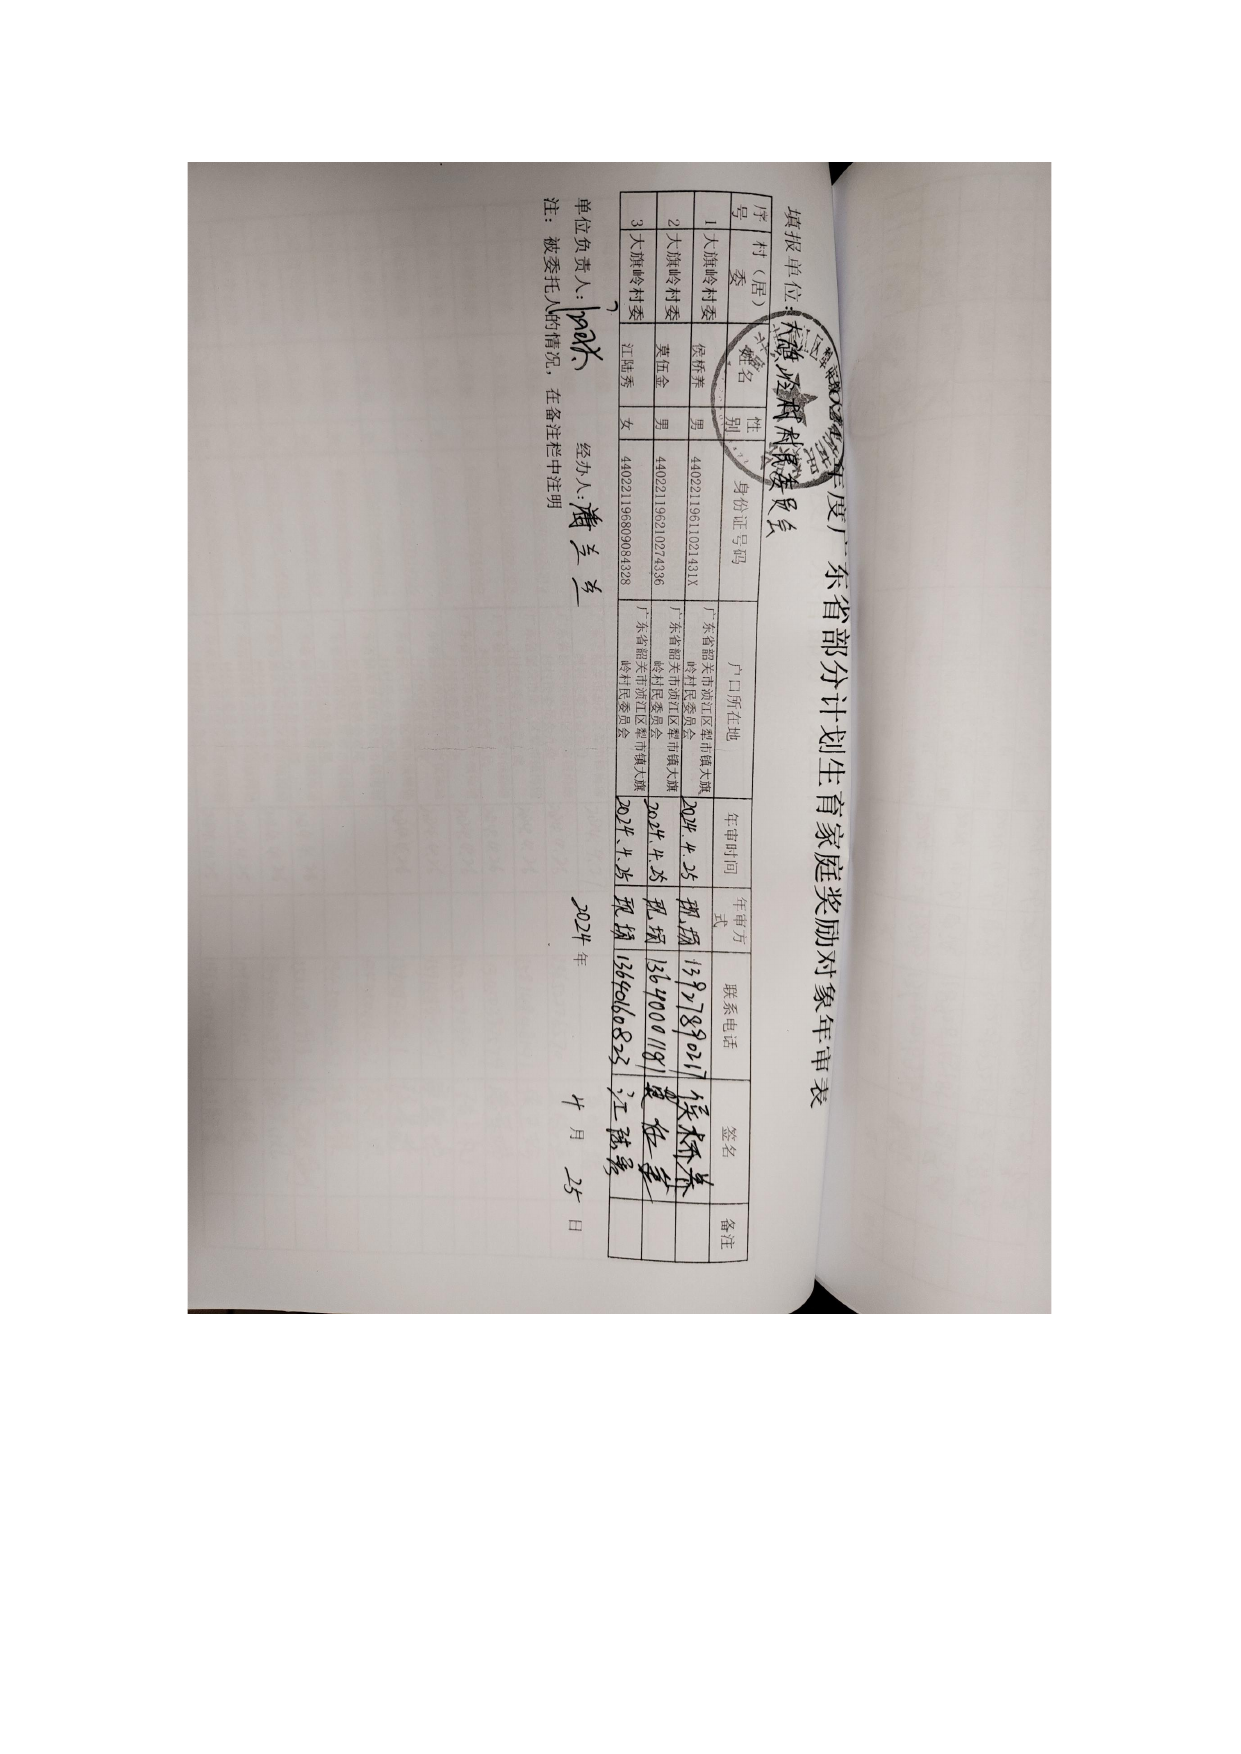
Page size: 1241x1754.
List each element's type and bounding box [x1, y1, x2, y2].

picture [187, 162, 1052, 1314]
